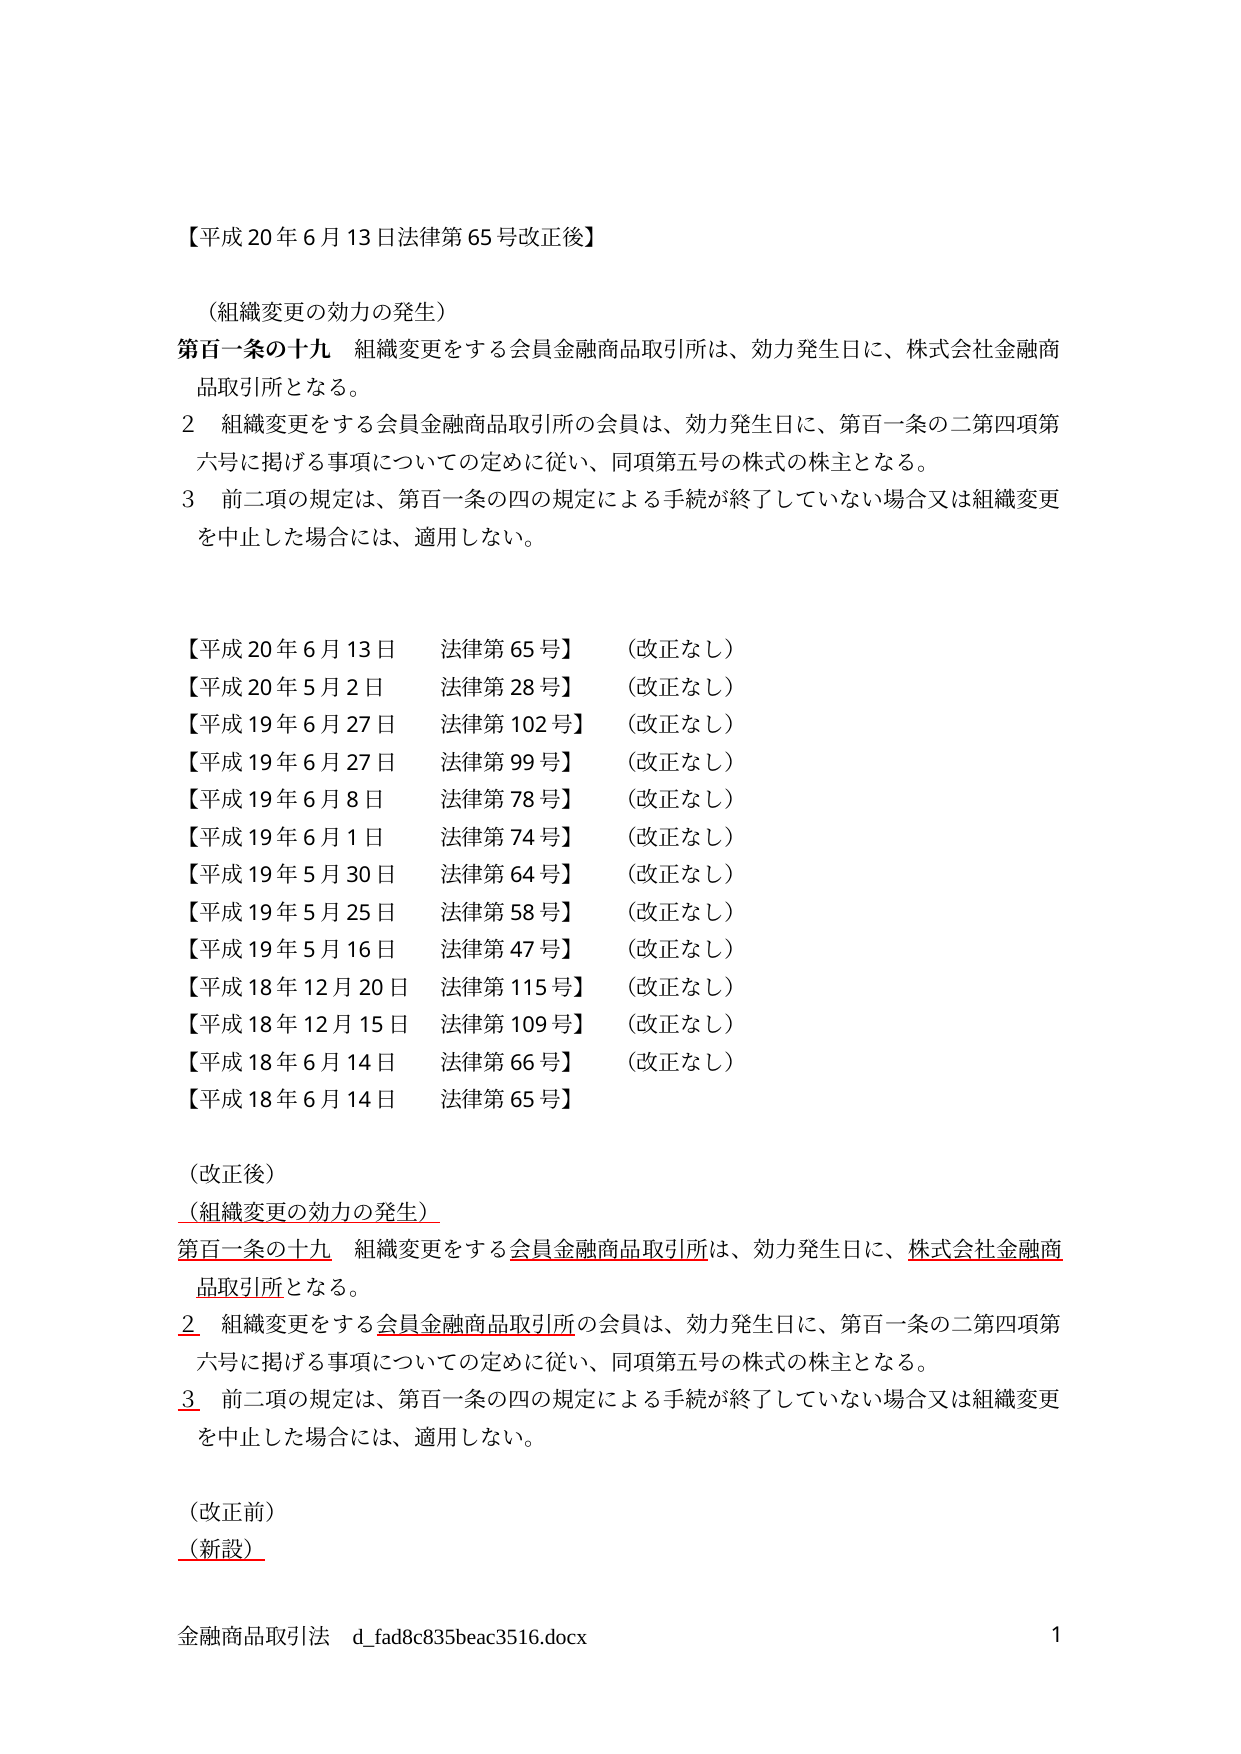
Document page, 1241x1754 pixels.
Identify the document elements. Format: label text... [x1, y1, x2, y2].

text 【平成18年12月15日 法律第109号】 （改正なし） [177, 1004, 1063, 1042]
text 【平成20年5月2日 法律第28号】 （改正なし） [177, 667, 1063, 704]
text 【平成19年6月1日 法律第74号】 （改正なし） [177, 817, 1063, 854]
text 【平成19年5月16日 法律第47号】 （改正なし） [177, 929, 1063, 967]
text ２ 組織変更をする会員金融商品取引所の会員は、効力発生日に、第百一条の二第四項第六号に掲げる事項についての定めに従い、同項第五号の株式の株主となる。 [177, 1304, 1063, 1379]
text 【平成20年6月13日 法律第65号】 （改正なし） [177, 629, 1063, 667]
text 【平成18年6月14日 法律第65号】 [177, 1079, 1063, 1117]
text （組織変更の効力の発生） [177, 1192, 1063, 1229]
text （改正前） [177, 1492, 1063, 1529]
text 【平成19年6月27日 法律第102号】 （改正なし） [177, 704, 1063, 742]
text 【平成18年12月20日 法律第115号】 （改正なし） [177, 967, 1063, 1004]
text 【平成19年5月30日 法律第64号】 （改正なし） [177, 854, 1063, 892]
text ３ 前二項の規定は、第百一条の四の規定による手続が終了していない場合又は組織変更を中止した場合には、適用しない。 [177, 479, 1063, 554]
text 第百一条の十九 組織変更をする会員金融商品取引所は、効力発生日に、株式会社金融商品取引所となる。 [177, 329, 1063, 404]
text ３ 前二項の規定は、第百一条の四の規定による手続が終了していない場合又は組織変更を中止した場合には、適用しない。 [177, 1379, 1063, 1454]
text （組織変更の効力の発生） [196, 292, 1063, 329]
text 【平成18年6月14日 法律第66号】 （改正なし） [177, 1042, 1063, 1079]
text 【平成19年6月8日 法律第78号】 （改正なし） [177, 779, 1063, 817]
text ２ 組織変更をする会員金融商品取引所の会員は、効力発生日に、第百一条の二第四項第六号に掲げる事項についての定めに従い、同項第五号の株式の株主となる。 [177, 404, 1063, 479]
text 【平成19年5月25日 法律第58号】 （改正なし） [177, 892, 1063, 929]
text 【平成20年6月13日法律第65号改正後】 [177, 217, 1063, 254]
text 第百一条の十九 組織変更をする会員金融商品取引所は、効力発生日に、株式会社金融商品取引所となる。 [177, 1229, 1063, 1304]
text （改正後） [177, 1154, 1063, 1192]
text 【平成19年6月27日 法律第99号】 （改正なし） [177, 742, 1063, 779]
text （新設） [177, 1529, 1063, 1567]
